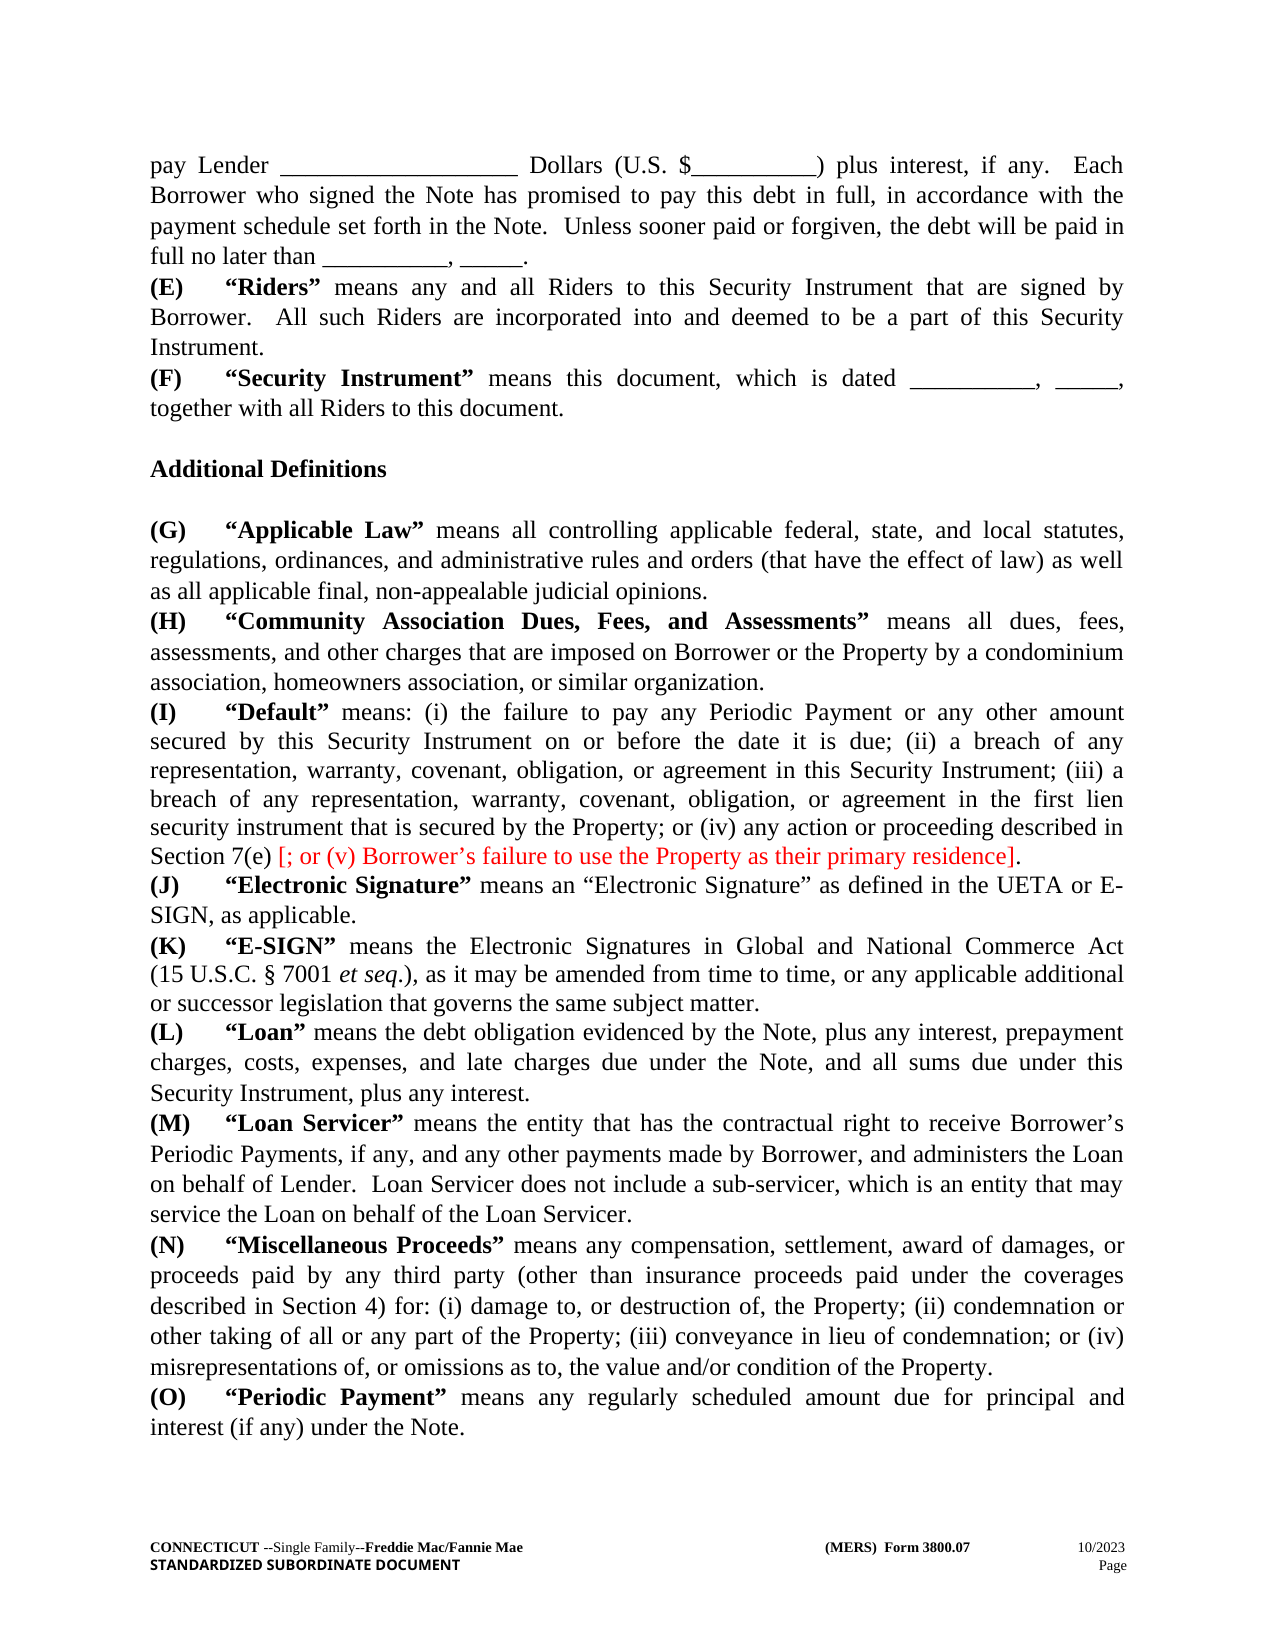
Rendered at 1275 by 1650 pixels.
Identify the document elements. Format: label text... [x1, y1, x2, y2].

text (L) “Loan” means the debt obligation evidenced by the Note, plus any interest, prepayment charges, costs, expenses, and late charges due under the Note, and all sums due under this Security Instrument, plus any interest. [150, 1017, 1125, 1107]
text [150, 150, 1125, 270]
text (E) “Riders” means any and all Riders to this Security Instrument that are signed by Borrower. All such Riders are incorporated into and deemed to be a part of this Security Instrument. [150, 272, 1125, 361]
text (N) “Miscellaneous Proceeds” means any compensation, settlement, award of damages, or proceeds paid by any third party (other than insurance proceeds paid under the coverages described in Section 4) for: (i) damage to, or destruction of, the Property; (ii) condemnation or other taking of all or any part of the Property; (iii) conveyance in lieu of condemnation; or (iv) misrepresentations of, or omissions as to, the value and/or condition of the Property. [150, 1230, 1125, 1380]
text Additional Definitions [150, 454, 1125, 483]
text (H) “Community Association Dues, Fees, and Assessments” means all dues, fees, assessments, and other charges that are imposed on Borrower or the Property by a condominium association, homeowners association, or similar organization. [150, 606, 1125, 696]
text (K) “E-SIGN” means the Electronic Signatures in Global and National Commerce Act (15 U.S.C. § 7001 et seq.), as it may be amended from time to time, or any applicable additional or successor legislation that governs the same subject matter. [150, 931, 1125, 1017]
text (O) “Periodic Payment” means any regularly scheduled amount due for principal and interest (if any) under the Note. [150, 1382, 1125, 1441]
text (F) “Security Instrument” means this document, which is dated __________, _____, together with all Riders to this document. [150, 363, 1125, 422]
text (I) “Default” means: (i) the failure to pay any Periodic Payment or any other amount secured by this Security Instrument on or before the date it is due; (ii) a breach of any representation, warranty, covenant, obligation, or agreement in this Security Instrument; (iii) a breach of any representation, warranty, covenant, obligation, or agreement in the first lien security instrument that is secured by the Property; or (iv) any action or proceeding described in Section 7(e) [; or (v) Borrower’s failure to use the Property as their primary residence]. [150, 697, 1125, 870]
text (M) “Loan Servicer” means the entity that has the contractual right to receive Borrower’s Periodic Payments, if any, and any other payments made by Borrower, and administers the Loan on behalf of Lender. Loan Servicer does not include a sub-servicer, which is an entity that may service the Loan on behalf of the Loan Servicer. [150, 1108, 1125, 1228]
text (G) “Applicable Law” means all controlling applicable federal, state, and local statutes, regulations, ordinances, and administrative rules and orders (that have the effect of law) as well as all applicable final, non-appealable judicial opinions. [150, 515, 1125, 604]
text (J) “Electronic Signature” means an “Electronic Signature” as defined in the UETA or E-SIGN, as applicable. [150, 870, 1125, 929]
